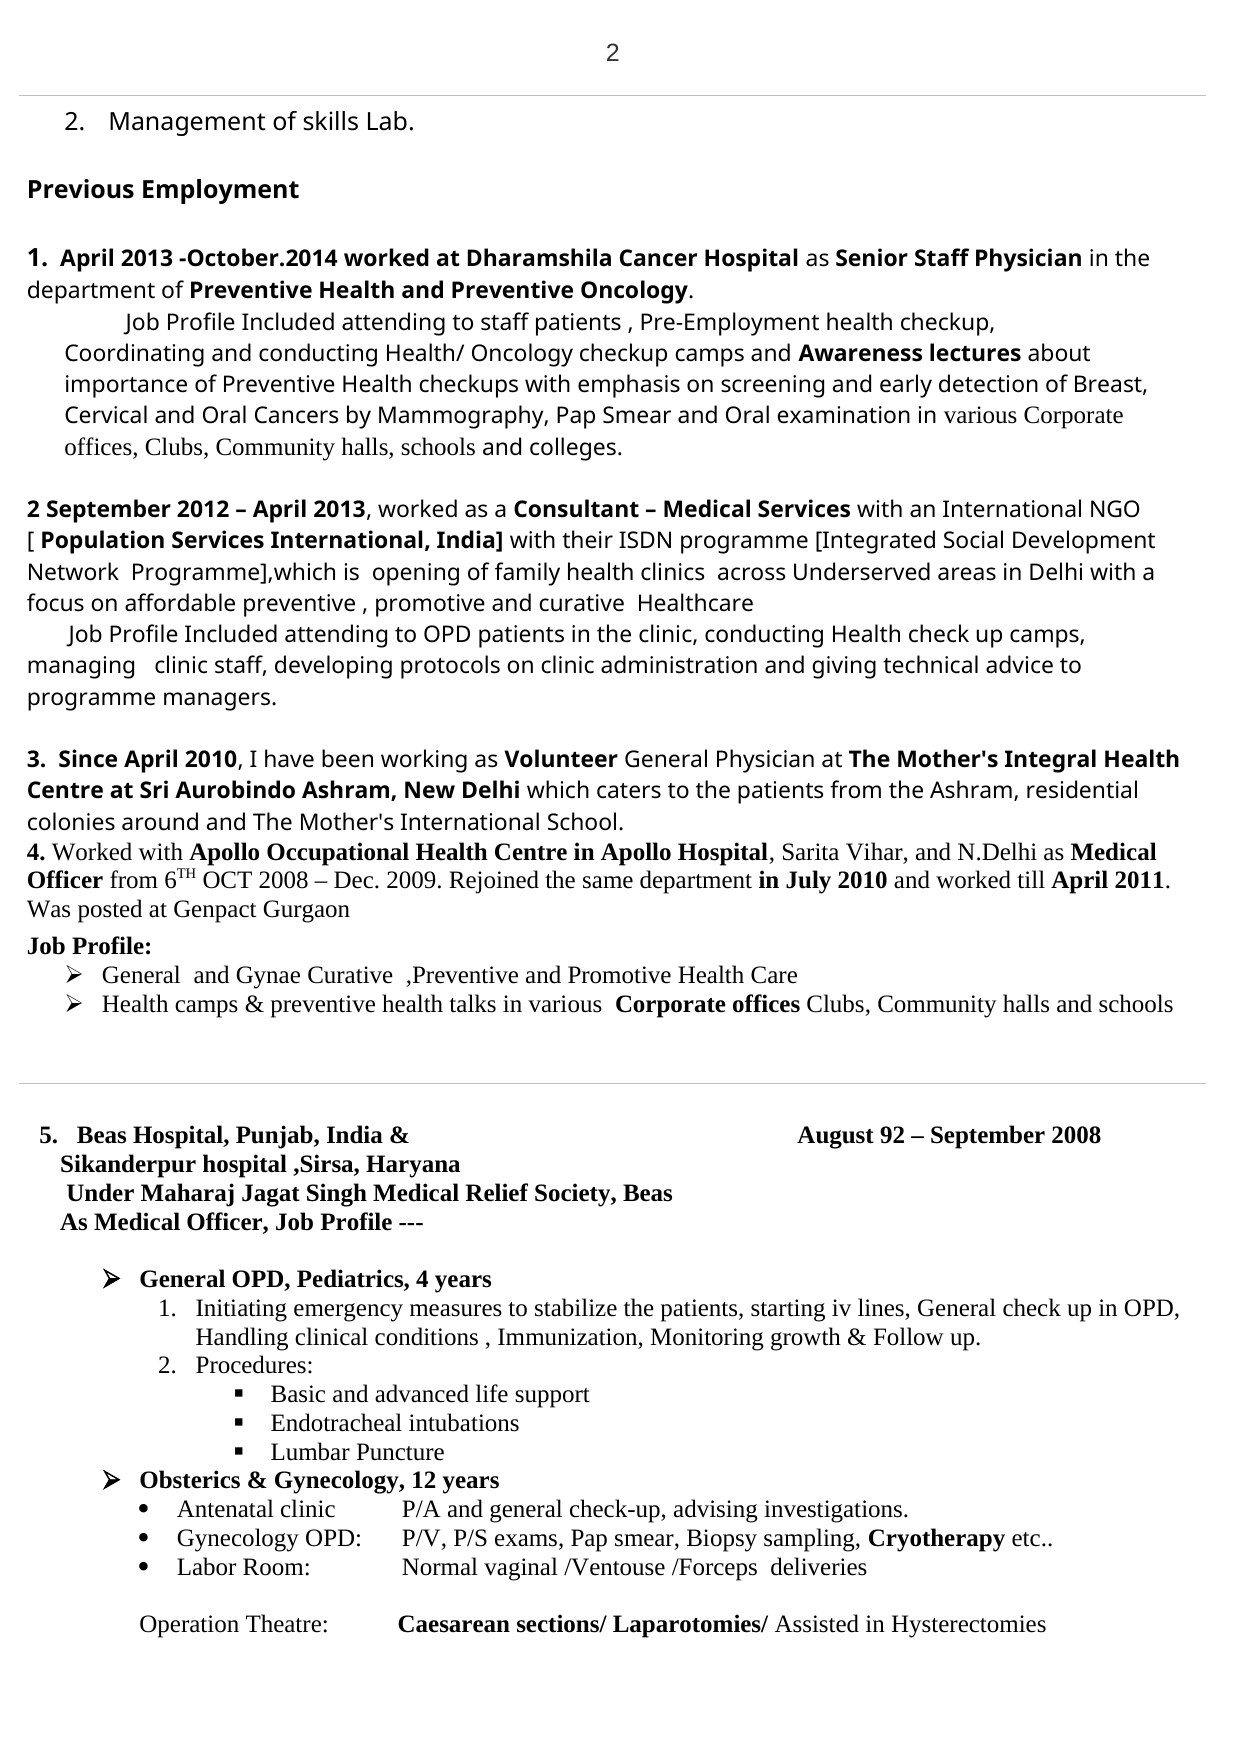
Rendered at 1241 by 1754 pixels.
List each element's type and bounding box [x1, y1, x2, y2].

table_cell [19, 1084, 1206, 1674]
table_cell [19, 96, 1206, 1083]
